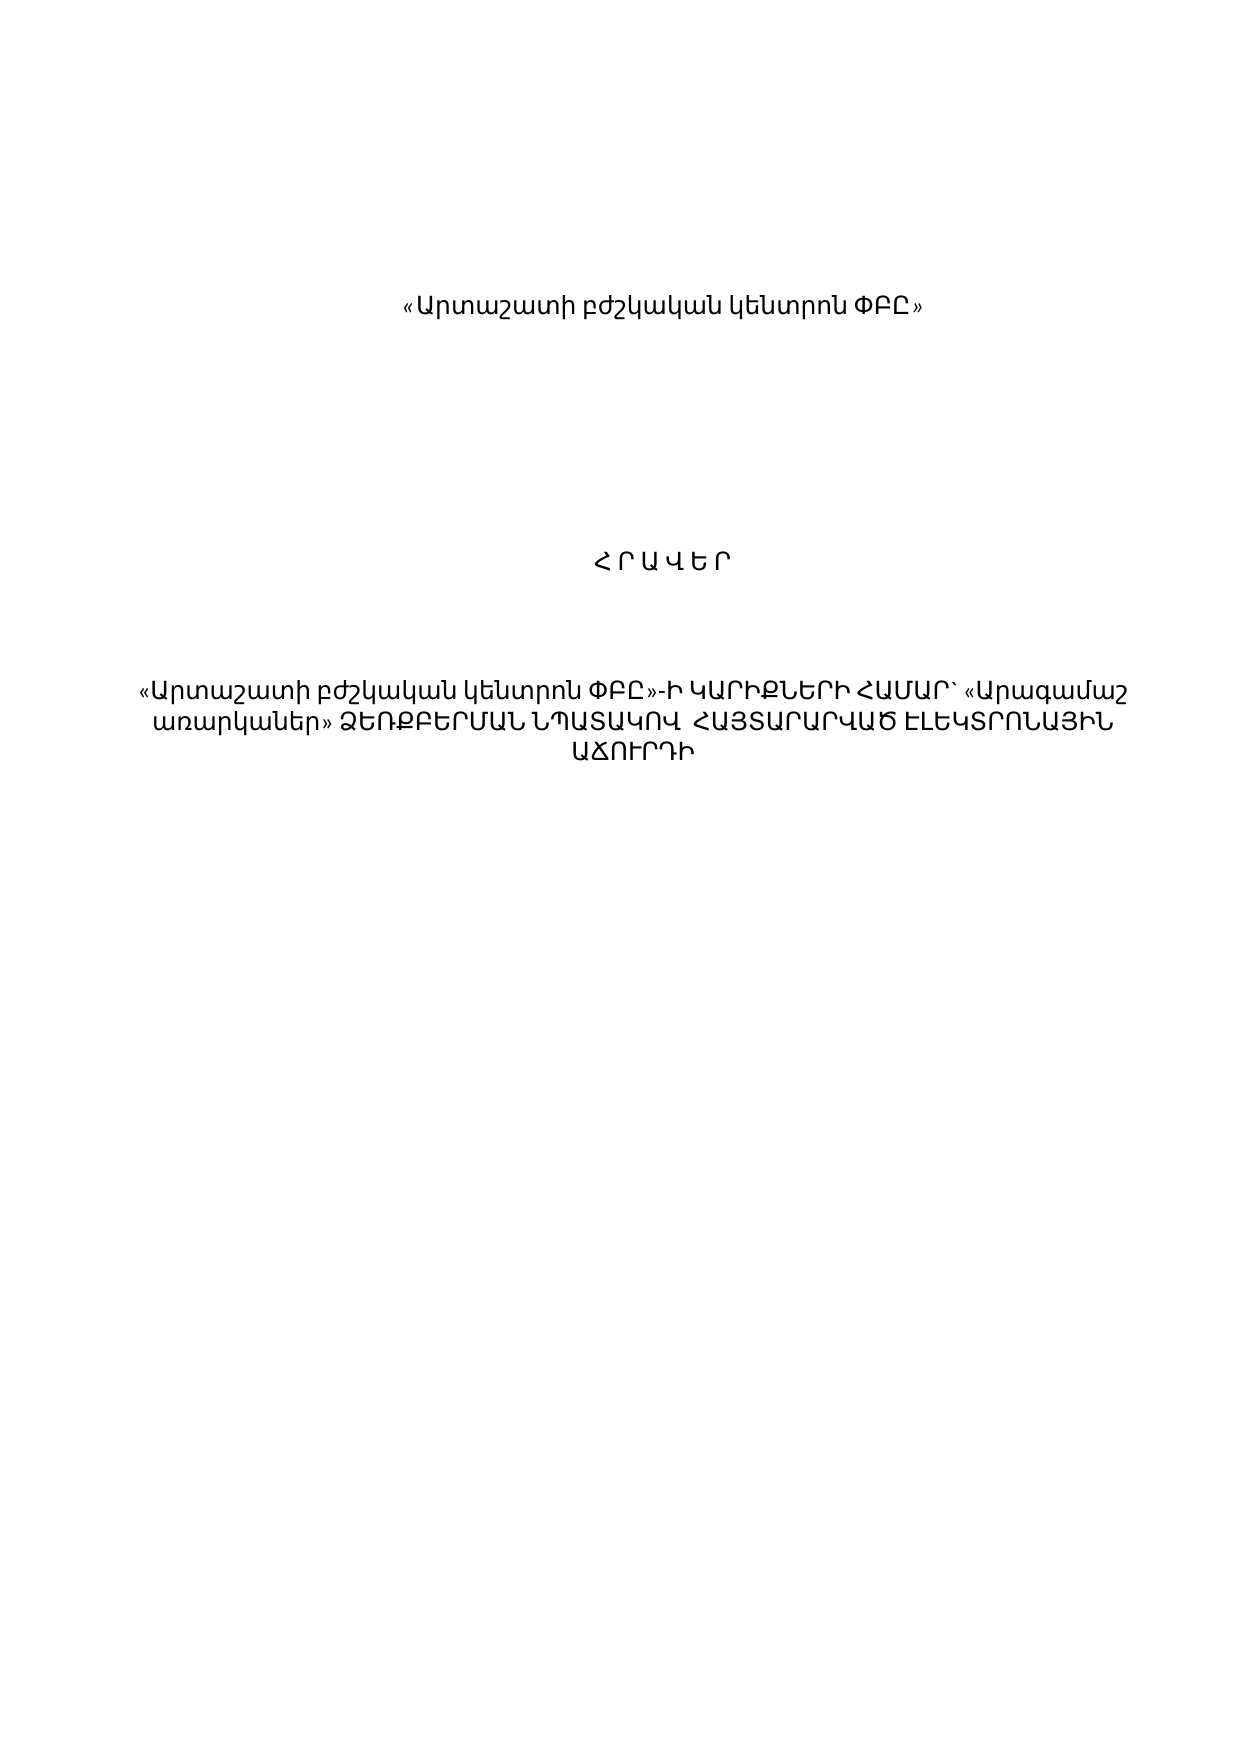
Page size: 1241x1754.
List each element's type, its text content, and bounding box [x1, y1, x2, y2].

text Հ Ր Ա Վ Ե Ր [94, 546, 1172, 577]
text « Արտաշատի բժշկական կենտրոն ՓԲԸ » [94, 290, 1172, 321]
text «Արտաշատի բժշկական կենտրոն ՓԲԸ »-Ի ԿԱՐԻՔՆԵՐԻ ՀԱՄԱՐ` «Արագամաշ առարկաներ» ՁԵՌՔԲԵՐՄԱՆ ՆՊԱՏԱԿՈՎ ՀԱՅՏԱՐԱՐՎԱԾ ԷԼԵԿՏՐՈՆԱՅԻՆ ԱՃՈՒՐԴԻ [94, 676, 1172, 767]
